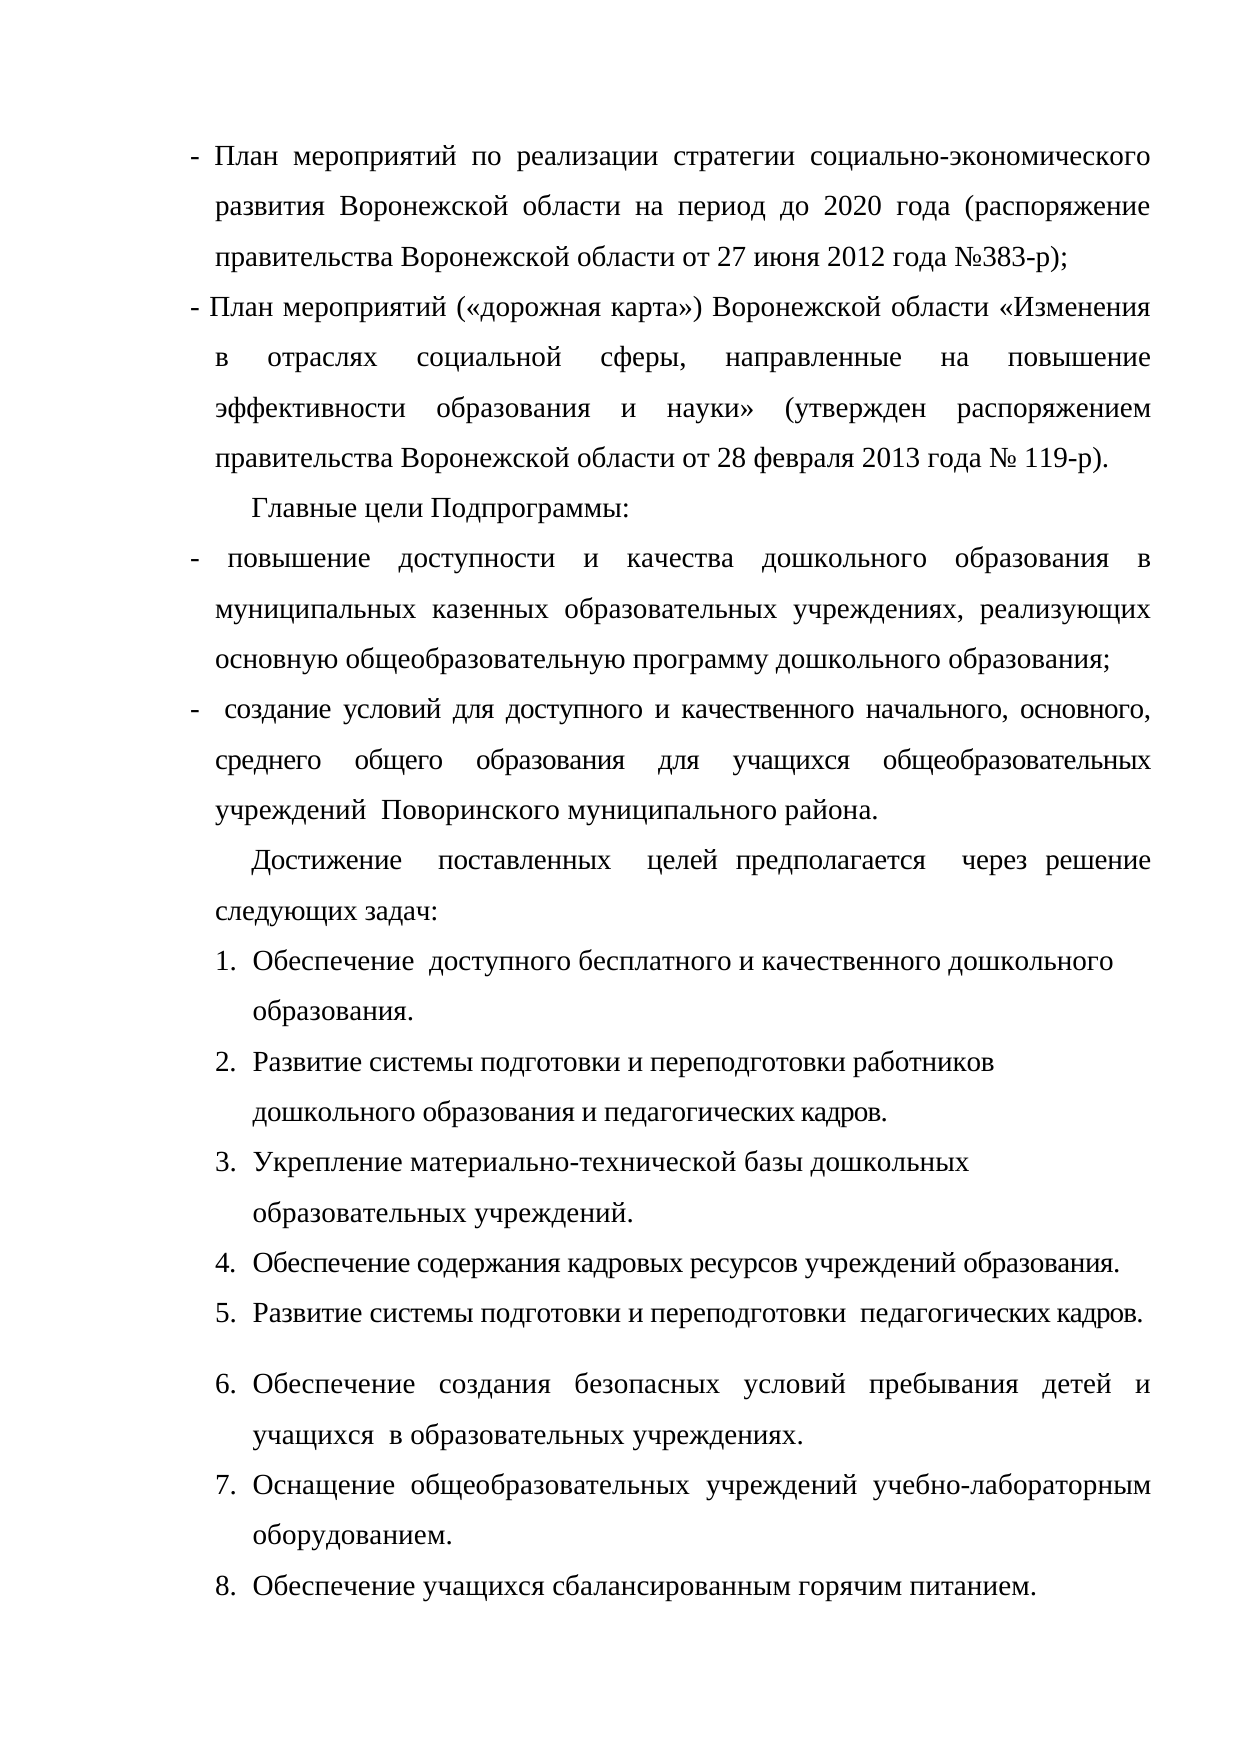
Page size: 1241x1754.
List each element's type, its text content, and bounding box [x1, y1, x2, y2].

text Главные цели Подпрограммы: [190, 490, 1152, 524]
list Оснащение общеобразовательных учреждений учебно-лабораторным оборудованием. [215, 1467, 1152, 1551]
text Достижение поставленных целей предполагается через решение следующих задач: [190, 842, 1152, 926]
list Обеспечение содержания кадровых ресурсов учреждений образования. [215, 1245, 1152, 1278]
text - План мероприятий по реализации стратегии социально-экономического развития Воронежской области на период до 2020 года (распоряжение правительства Воронежской области от 27 июня 2012 года №383-р); [190, 138, 1152, 272]
text - повышение доступности и качества дошкольного образования в муниципальных казенных образовательных учреждениях, реализующих основную общеобразовательную программу дошкольного образования; [190, 541, 1152, 675]
list Укрепление материально-технической базы дошкольных образовательных учреждений. [215, 1144, 1152, 1228]
list Развитие системы подготовки и переподготовки педагогических кадров. [215, 1295, 1152, 1329]
text - План мероприятий («дорожная карта») Воронежской области «Изменения в отраслях социальной сферы, направленные на повышение эффективности образования и науки» (утвержден распоряжением правительства Воронежской области от 28 февраля 2013 года № 119-р). [190, 289, 1152, 473]
list Обеспечение доступного бесплатного и качественного дошкольного образования. [215, 943, 1152, 1027]
list Развитие системы подготовки и переподготовки работников дошкольного образования и педагогических кадров. [215, 1044, 1152, 1128]
list Обеспечение учащихся сбалансированным горячим питанием. [215, 1568, 1152, 1601]
text - создание условий для доступного и качественного начального, основного, среднего общего образования для учащихся общеобразовательных учреждений Поворинского муниципального района. [190, 692, 1152, 826]
list Обеспечение создания безопасных условий пребывания детей и учащихся в образовательных учреждениях. [215, 1366, 1152, 1450]
